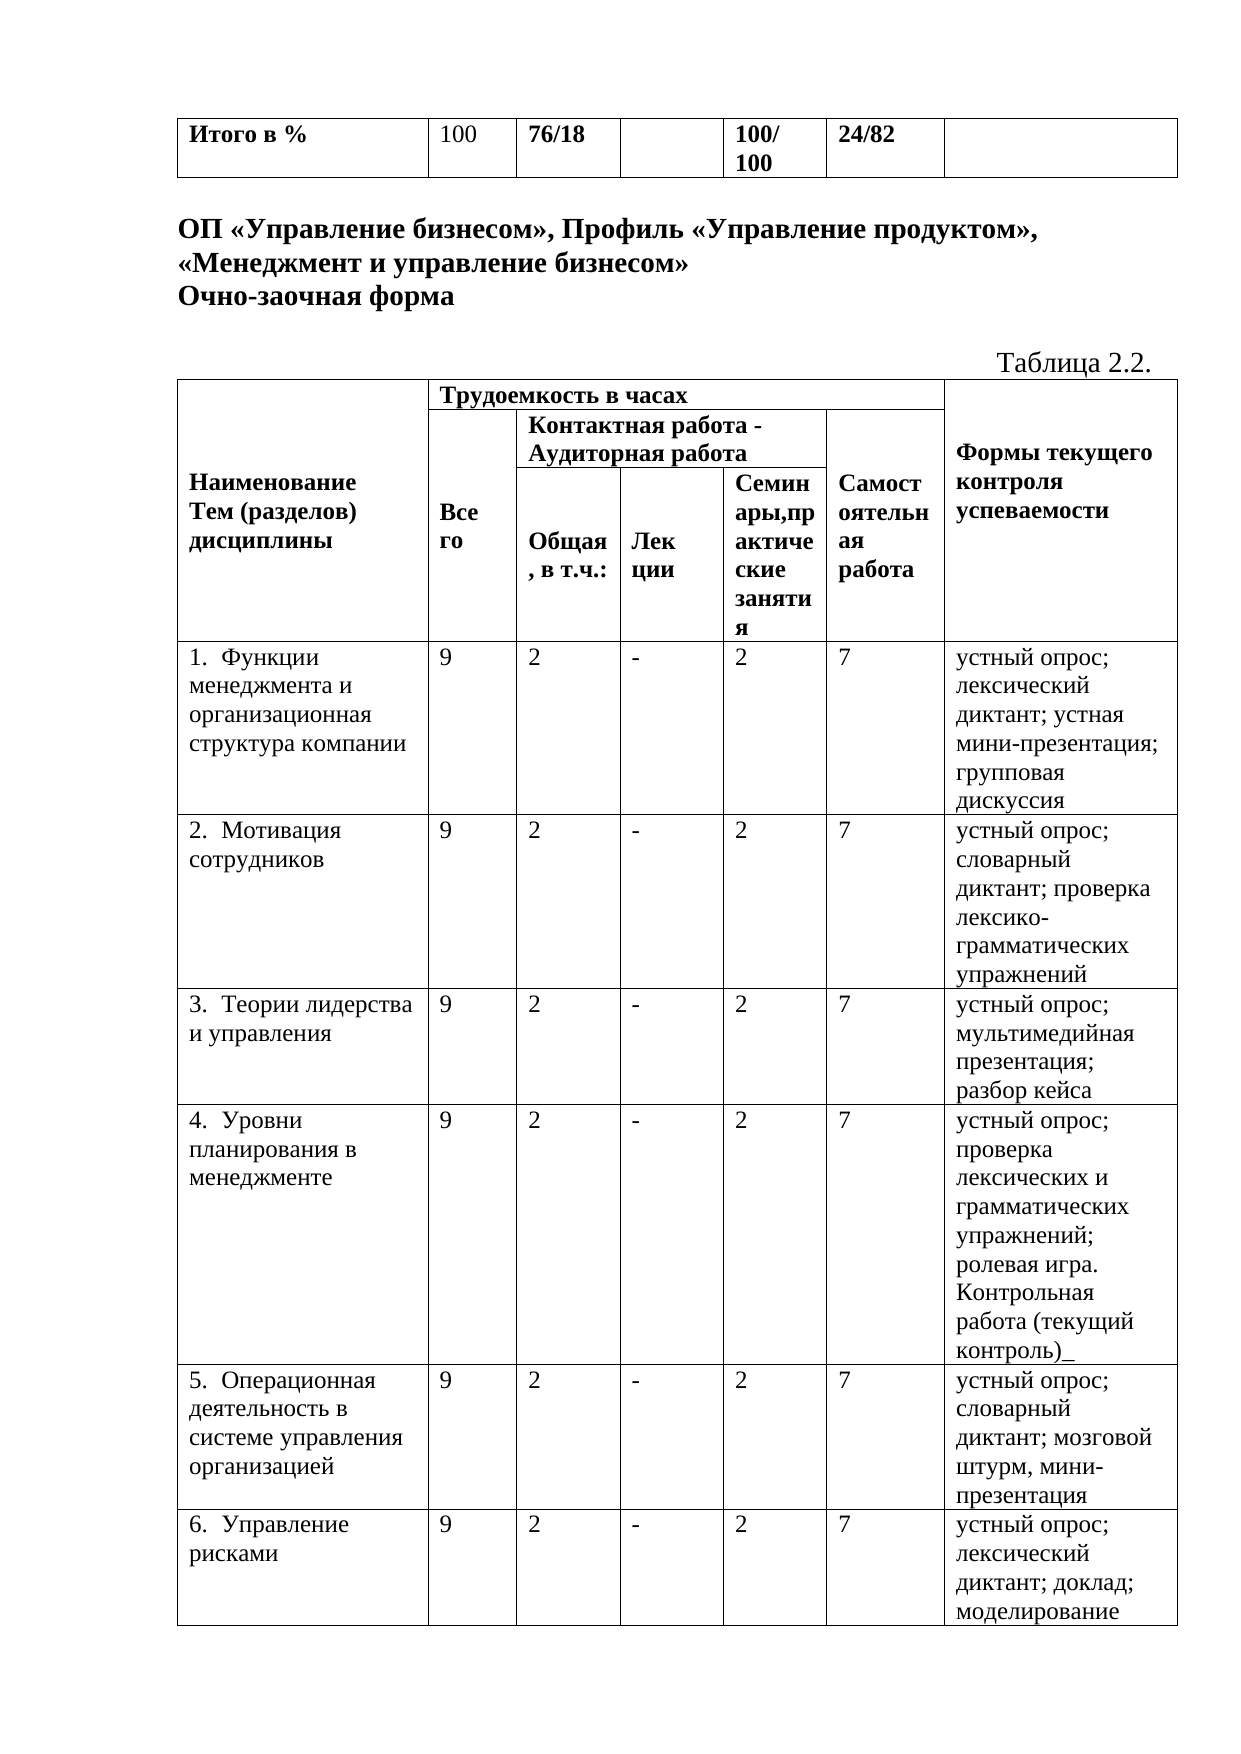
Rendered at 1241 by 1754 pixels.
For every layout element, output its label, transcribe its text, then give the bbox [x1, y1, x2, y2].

table_cell 2 [724, 1365, 826, 1508]
table_cell Теории лидерства и управления [178, 989, 428, 1104]
table_cell 9 [429, 989, 516, 1104]
table_cell Все го [429, 410, 516, 641]
table_cell Уровни планирования в менеджменте [178, 1105, 428, 1364]
table_cell 2 [724, 815, 826, 988]
table_cell 7 [827, 989, 944, 1104]
table_cell устный опрос; словарный диктант; проверка лексико-грамматических упражнений [945, 815, 1177, 988]
table_cell 2 [517, 1365, 620, 1508]
table_cell - [621, 989, 723, 1104]
table_header Трудоемкость в часах [429, 380, 944, 409]
text ОП «Управление бизнесом», Профиль «Управление продуктом», «Менеджмент и управление бизнесом» [177, 211, 1152, 278]
table_cell 2 [517, 642, 620, 814]
table_cell 7 [827, 1510, 944, 1624]
table_cell 7 [827, 1105, 944, 1364]
table_cell 2 [724, 1105, 826, 1364]
table_cell Мотивация сотрудников [178, 815, 428, 988]
table_cell 24/82 [827, 119, 944, 177]
table_cell 2 [724, 642, 826, 814]
table_cell 2 [724, 1510, 826, 1624]
table_cell 7 [827, 642, 944, 814]
table_cell Семинары,практические занятия [724, 468, 826, 641]
table_cell 100/ 100 [724, 119, 826, 177]
table_cell [945, 119, 1177, 177]
table_cell 7 [827, 815, 944, 988]
table_cell 2 [517, 1105, 620, 1364]
table_cell Контактная работа - Аудиторная работа [517, 410, 826, 467]
table_cell 100 [429, 119, 516, 177]
table_cell - [621, 1105, 723, 1364]
table_cell [621, 119, 723, 177]
table_cell 2 [517, 815, 620, 988]
table_cell Самостоятельная работа [827, 410, 944, 641]
table_cell 9 [429, 642, 516, 814]
text Таблица 2.2. [177, 312, 1152, 379]
table_cell Функции менеджмента и организационная структура компании [178, 642, 428, 814]
table_cell Управление рисками [178, 1510, 428, 1624]
table_cell - [621, 1510, 723, 1624]
table_cell устный опрос; лексический диктант; устная мини-презентация; групповая дискуссия [945, 642, 1177, 814]
table_cell - [621, 815, 723, 988]
table_cell 2 [724, 989, 826, 1104]
text Очно-заочная форма [177, 278, 1152, 312]
table_cell 9 [429, 815, 516, 988]
table_cell - [621, 1365, 723, 1508]
table_cell Операционная деятельность в системе управления организацией [178, 1365, 428, 1508]
table_cell 9 [429, 1105, 516, 1364]
table_cell 9 [429, 1365, 516, 1508]
table_cell 9 [429, 1510, 516, 1624]
table_cell 76/18 [517, 119, 620, 177]
table_cell - [621, 642, 723, 814]
table_header Наименование Тем (разделов) дисциплины [178, 380, 428, 641]
table_cell 2 [517, 1510, 620, 1624]
table_cell 7 [827, 1365, 944, 1508]
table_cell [945, 1510, 1177, 1624]
table_cell Общая, в т.ч.: [517, 468, 620, 641]
table_cell устный опрос; словарный диктант; мозговой штурм, мини-презентация [945, 1365, 1177, 1508]
table_cell устный опрос; мультимедийная презентация; разбор кейса [945, 989, 1177, 1104]
table_cell Лек ции [621, 468, 723, 641]
table_cell устный опрос; проверка лексических и грамматических упражнений; ролевая игра. Контрольная работа (текущий контроль)_ [945, 1105, 1177, 1364]
table_header Формы текущего контроля успеваемости [945, 380, 1177, 641]
table_cell Итого в % [178, 119, 428, 177]
table_cell 2 [517, 989, 620, 1104]
